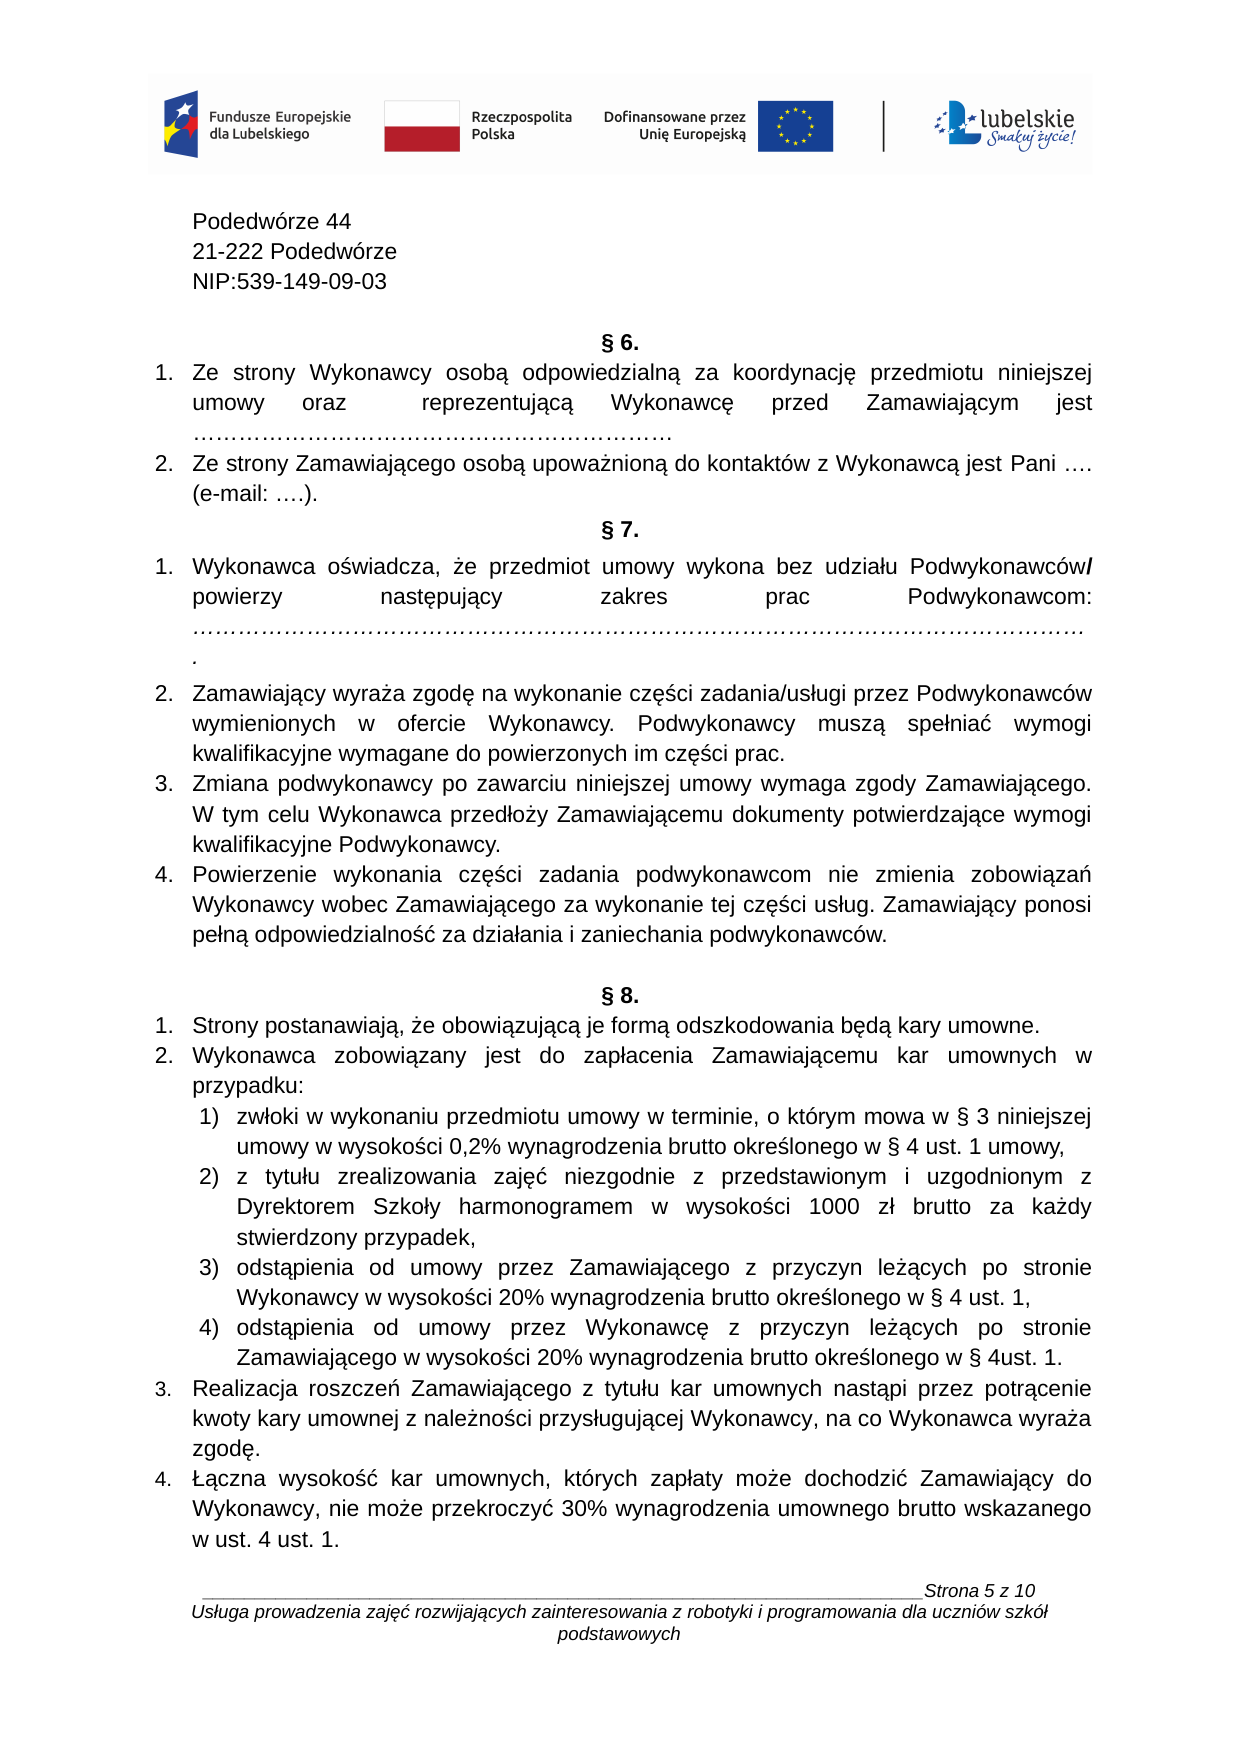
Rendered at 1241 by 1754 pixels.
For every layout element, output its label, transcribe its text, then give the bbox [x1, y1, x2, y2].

text 21-222 Podedwórze [148, 238, 1092, 264]
text § 7. [148, 516, 1092, 543]
list Ze strony Wykonawcy osobą odpowiedzialną za koordynację przedmiotu niniejszej umowy oraz reprezentującą Wykonawcę przed Zamawiającym jest ……………………………………………………… [154, 359, 1092, 446]
list Wykonawca oświadcza, że przedmiot umowy wykona bez udziału Podwykonawców/ powierzy następujący zakres prac Podwykonawcom: ………………………………………………………………………………………………………. [154, 553, 1092, 670]
list Powierzenie wykonania części zadania podwykonawcom nie zmienia zobowiązań Wykonawcy wobec Zamawiającego za wykonanie tej części usług. Zamawiający ponosi pełną odpowiedzialność za działania i zaniechania podwykonawców. [154, 861, 1092, 948]
list z tytułu zrealizowania zajęć niezgodnie z przedstawionym i uzgodnionym z Dyrektorem Szkoły harmonogramem w wysokości 1000 zł brutto za każdy stwierdzony przypadek, [199, 1163, 1092, 1250]
list Zamawiający wyraża zgodę na wykonanie części zadania/usługi przez Podwykonawców wymienionych w ofercie Wykonawcy. Podwykonawcy muszą spełniać wymogi kwalifikacyjne wymagane do powierzonych im części prac. [154, 680, 1092, 767]
list Zmiana podwykonawcy po zawarciu niniejszej umowy wymaga zgody Zamawiającego. W tym celu Wykonawca przedłoży Zamawiającemu dokumenty potwierdzające wymogi kwalifikacyjne Podwykonawcy. [154, 770, 1092, 857]
list Realizacja roszczeń Zamawiającego z tytułu kar umownych nastąpi przez potrącenie kwoty kary umownej z należności przysługującej Wykonawcy, na co Wykonawca wyraża zgodę. [154, 1374, 1092, 1461]
list Wykonawca zobowiązany jest do zapłacenia Zamawiającemu kar umownych w przypadku: [154, 1042, 1092, 1099]
text Podedwórze 44 [148, 208, 1092, 234]
picture [147, 73, 1093, 175]
text § 8. [148, 982, 1092, 1008]
list Łączna wysokość kar umownych, których zapłaty może dochodzić Zamawiający do Wykonawcy, nie może przekroczyć 30% wynagrodzenia umownego brutto wskazanego w ust. 4 ust. 1. [154, 1465, 1092, 1552]
text NIP:539-149-09-03 [148, 268, 1092, 295]
list odstąpienia od umowy przez Wykonawcę z przyczyn leżących po stronie Zamawiającego w wysokości 20% wynagrodzenia brutto określonego w § 4ust. 1. [199, 1314, 1092, 1371]
list Ze strony Zamawiającego osobą upoważnioną do kontaktów z Wykonawcą jest Pani …. (e-mail: ….). [154, 449, 1092, 506]
list odstąpienia od umowy przez Zamawiającego z przyczyn leżących po stronie Wykonawcy w wysokości 20% wynagrodzenia brutto określonego w § 4 ust. 1, [199, 1254, 1092, 1310]
list zwłoki w wykonaniu przedmiotu umowy w terminie, o którym mowa w § 3 niniejszej umowy w wysokości 0,2% wynagrodzenia brutto określonego w § 4 ust. 1 umowy, [199, 1103, 1092, 1159]
text § 6. [148, 329, 1092, 355]
list Strony postanawiają, że obowiązującą je formą odszkodowania będą kary umowne. [154, 1012, 1092, 1038]
